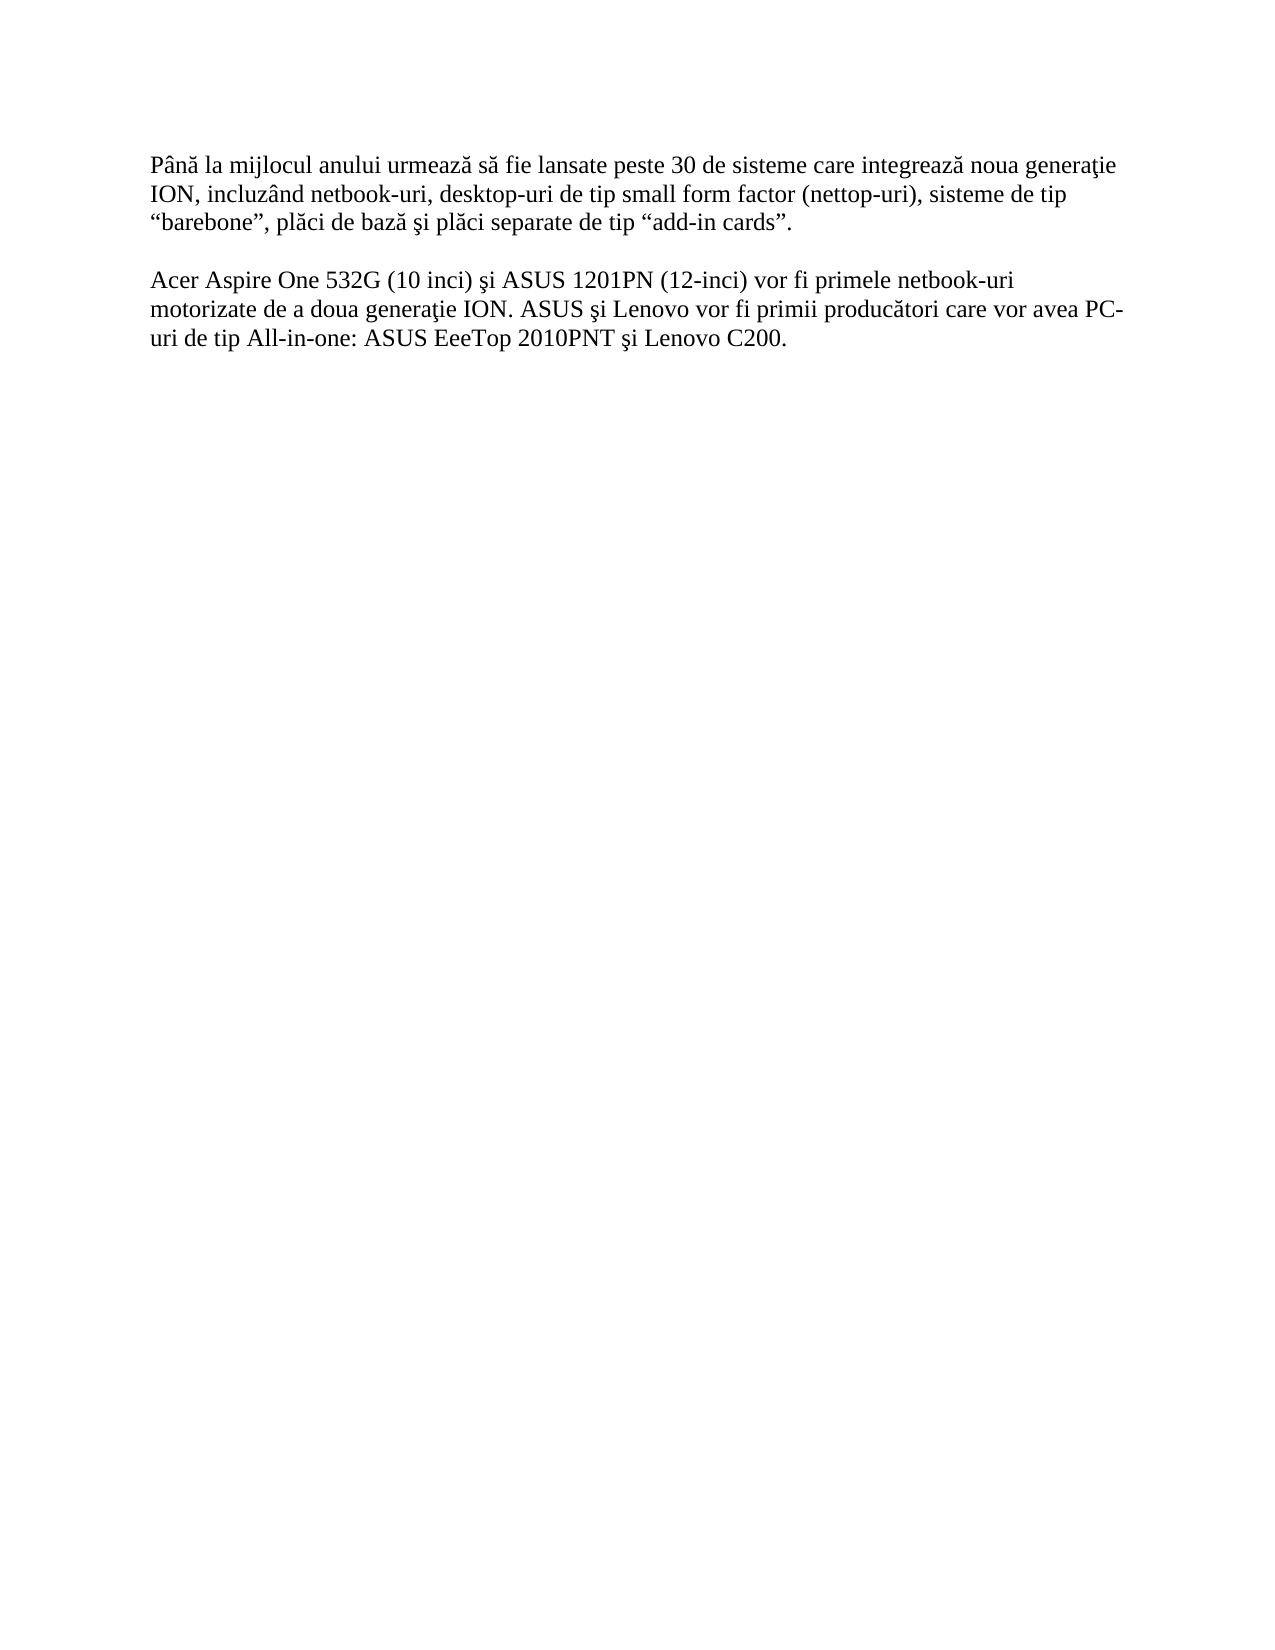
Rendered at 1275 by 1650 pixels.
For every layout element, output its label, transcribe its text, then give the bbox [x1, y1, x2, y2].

text Acer Aspire One 532G (10 inci) şi ASUS 1201PN (12-inci) vor fi primele netbook-uri motorizate de a doua generaţie ION. ASUS şi Lenovo vor fi primii producători care vor avea PC-uri de tip All-in-one: ASUS EeeTop 2010PNT şi Lenovo C200. [150, 265, 1125, 352]
text Până la mijlocul anului urmează să fie lansate peste 30 de sisteme care integrează noua generaţie ION, incluzând netbook-uri, desktop-uri de tip small form factor (nettop-uri), sisteme de tip “barebone”, plăci de bază şi plăci separate de tip “add-in cards”. [150, 150, 1125, 236]
